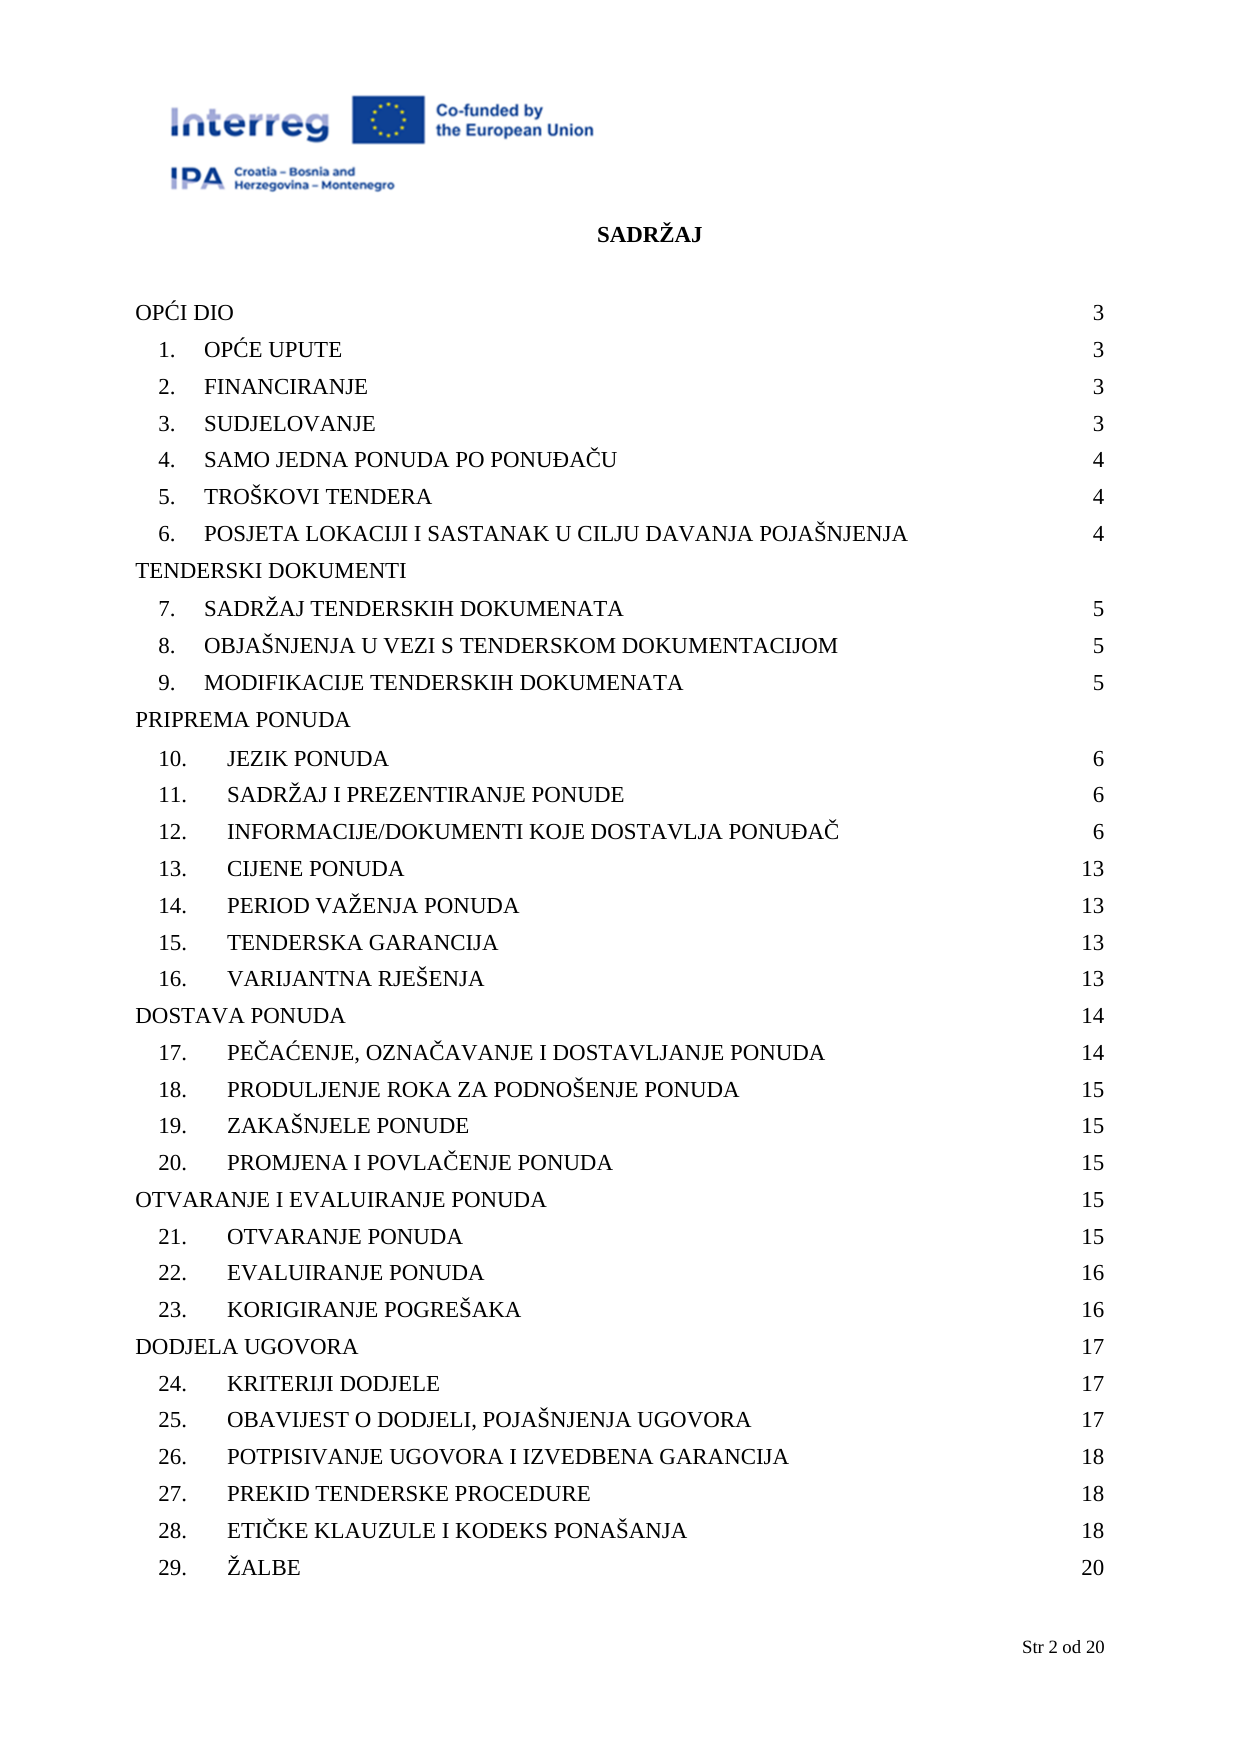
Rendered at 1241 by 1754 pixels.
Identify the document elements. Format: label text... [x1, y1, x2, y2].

picture [147, 72, 618, 213]
text SADRŽAJ [194, 222, 1105, 248]
